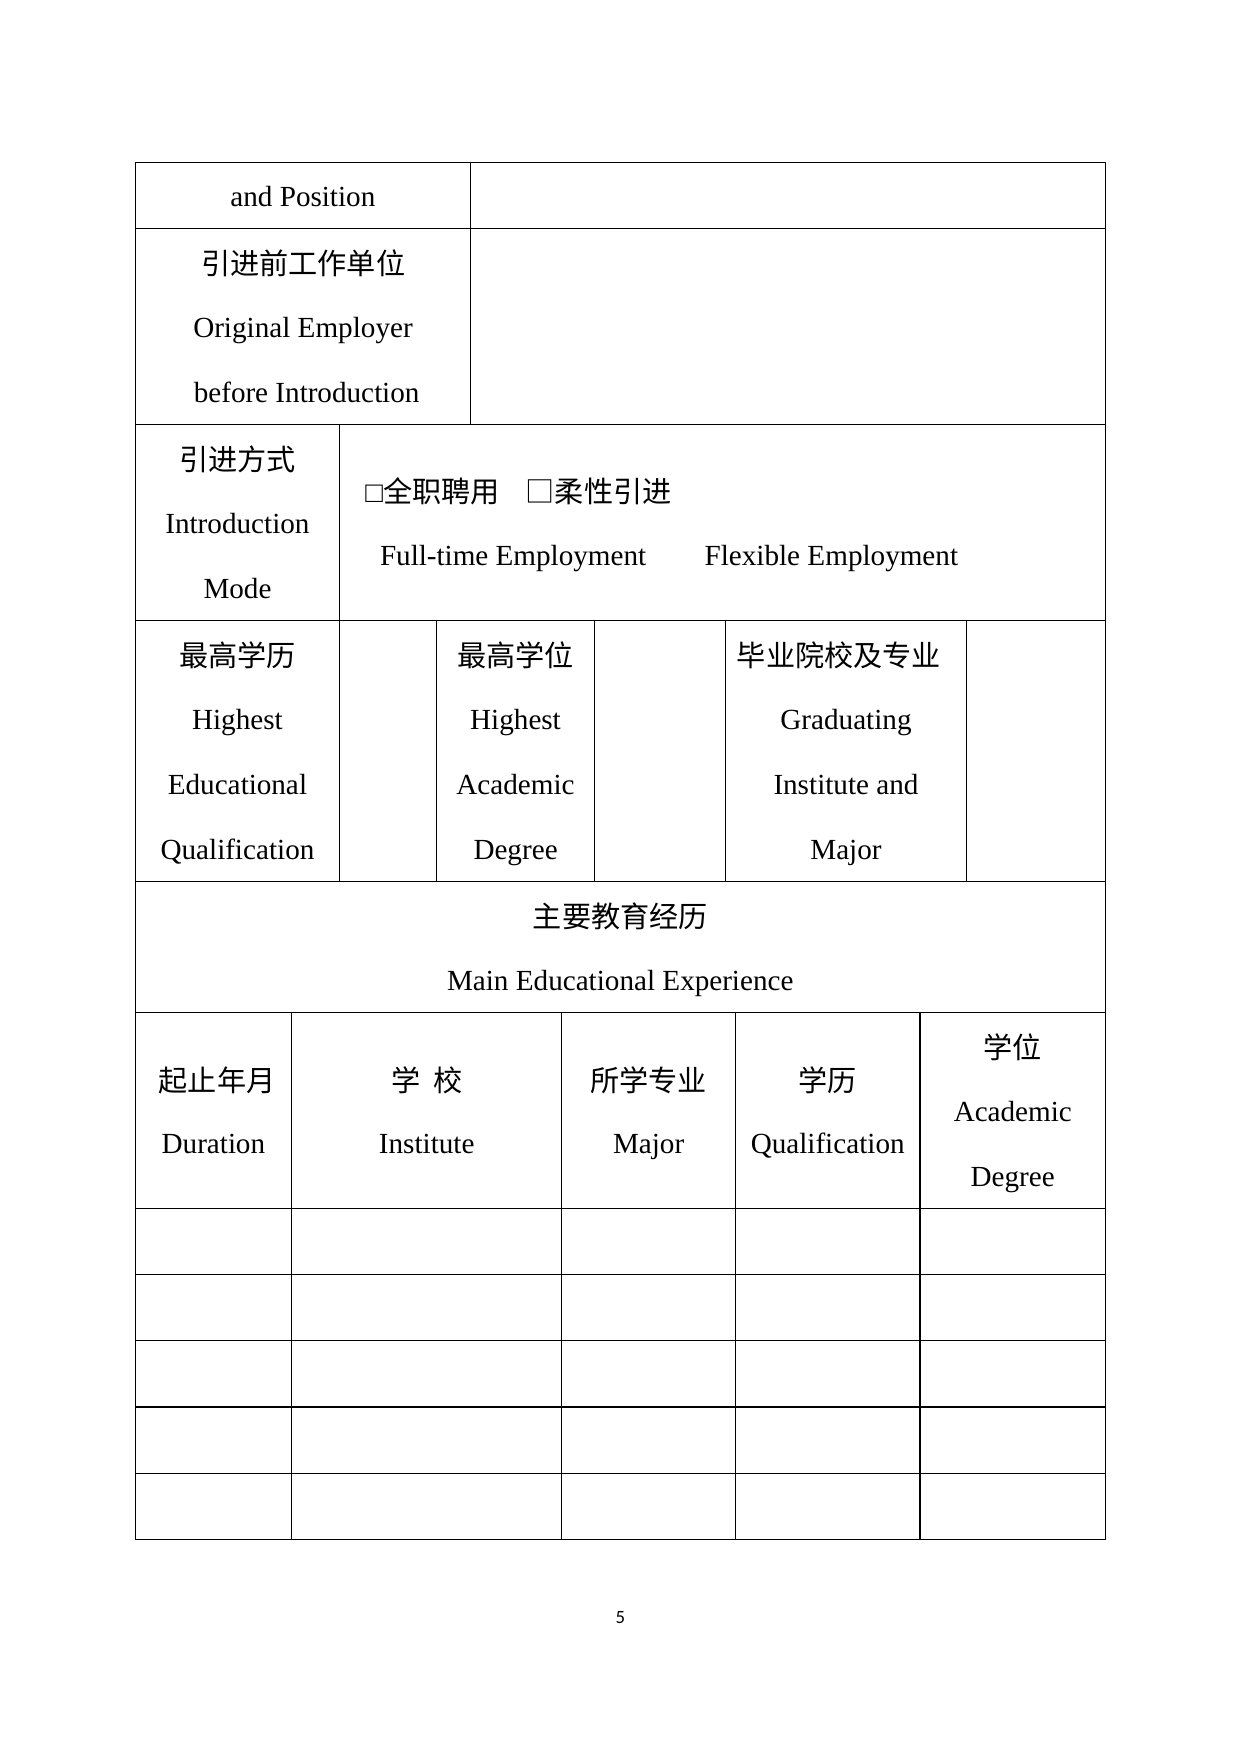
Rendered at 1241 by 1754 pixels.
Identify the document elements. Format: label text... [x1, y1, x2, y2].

table_cell [136, 1408, 291, 1472]
table_cell [921, 1408, 1105, 1472]
table_cell 最高学位 Highest Academic Degree [437, 621, 594, 881]
table_cell [736, 1275, 919, 1340]
table_cell [292, 1474, 561, 1538]
table_cell 引进方式 Introduction Mode [136, 425, 339, 620]
table_cell [292, 1341, 561, 1406]
table_cell [562, 1474, 735, 1538]
table_cell [967, 621, 1105, 881]
table_cell 起止年月 Duration [136, 1013, 291, 1208]
table_cell [921, 1474, 1105, 1538]
table_cell 所学专业 Major [562, 1013, 735, 1208]
table_cell [562, 1408, 735, 1472]
table_cell 毕业院校及专业 Graduating Institute and Major [726, 621, 966, 881]
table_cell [136, 163, 470, 228]
table_cell □全职聘用 □柔性引进 Full-time Employment Flexible Employment [340, 425, 1105, 620]
table_cell [136, 1209, 291, 1274]
table_cell [921, 1341, 1105, 1406]
table_cell [736, 1474, 919, 1538]
table_cell [736, 1209, 919, 1274]
table_cell [595, 621, 725, 881]
table_cell [562, 1341, 735, 1406]
table_cell 引进前工作单位 Original Employer before Introduction [136, 229, 470, 424]
table_cell [292, 1209, 561, 1274]
table_cell [136, 1474, 291, 1538]
table_cell 主要教育经历 Main Educational Experience [136, 882, 1105, 1012]
table_cell [136, 1275, 291, 1340]
table_cell 学位 Academic Degree [921, 1013, 1105, 1208]
table_cell [340, 621, 436, 881]
table_cell [562, 1275, 735, 1340]
table_cell [921, 1209, 1105, 1274]
table_cell 学历 Qualification [736, 1013, 919, 1208]
table_cell [736, 1341, 919, 1406]
table_cell [471, 229, 1105, 424]
table_cell 最高学历 Highest Educational Qualification [136, 621, 339, 881]
table_cell [562, 1209, 735, 1274]
table_cell [736, 1408, 919, 1472]
table_cell [136, 1341, 291, 1406]
table_cell [921, 1275, 1105, 1340]
table_cell [471, 163, 1105, 228]
table_cell [292, 1408, 561, 1472]
table_cell [292, 1275, 561, 1340]
table_cell 学 校 Institute [292, 1013, 561, 1208]
